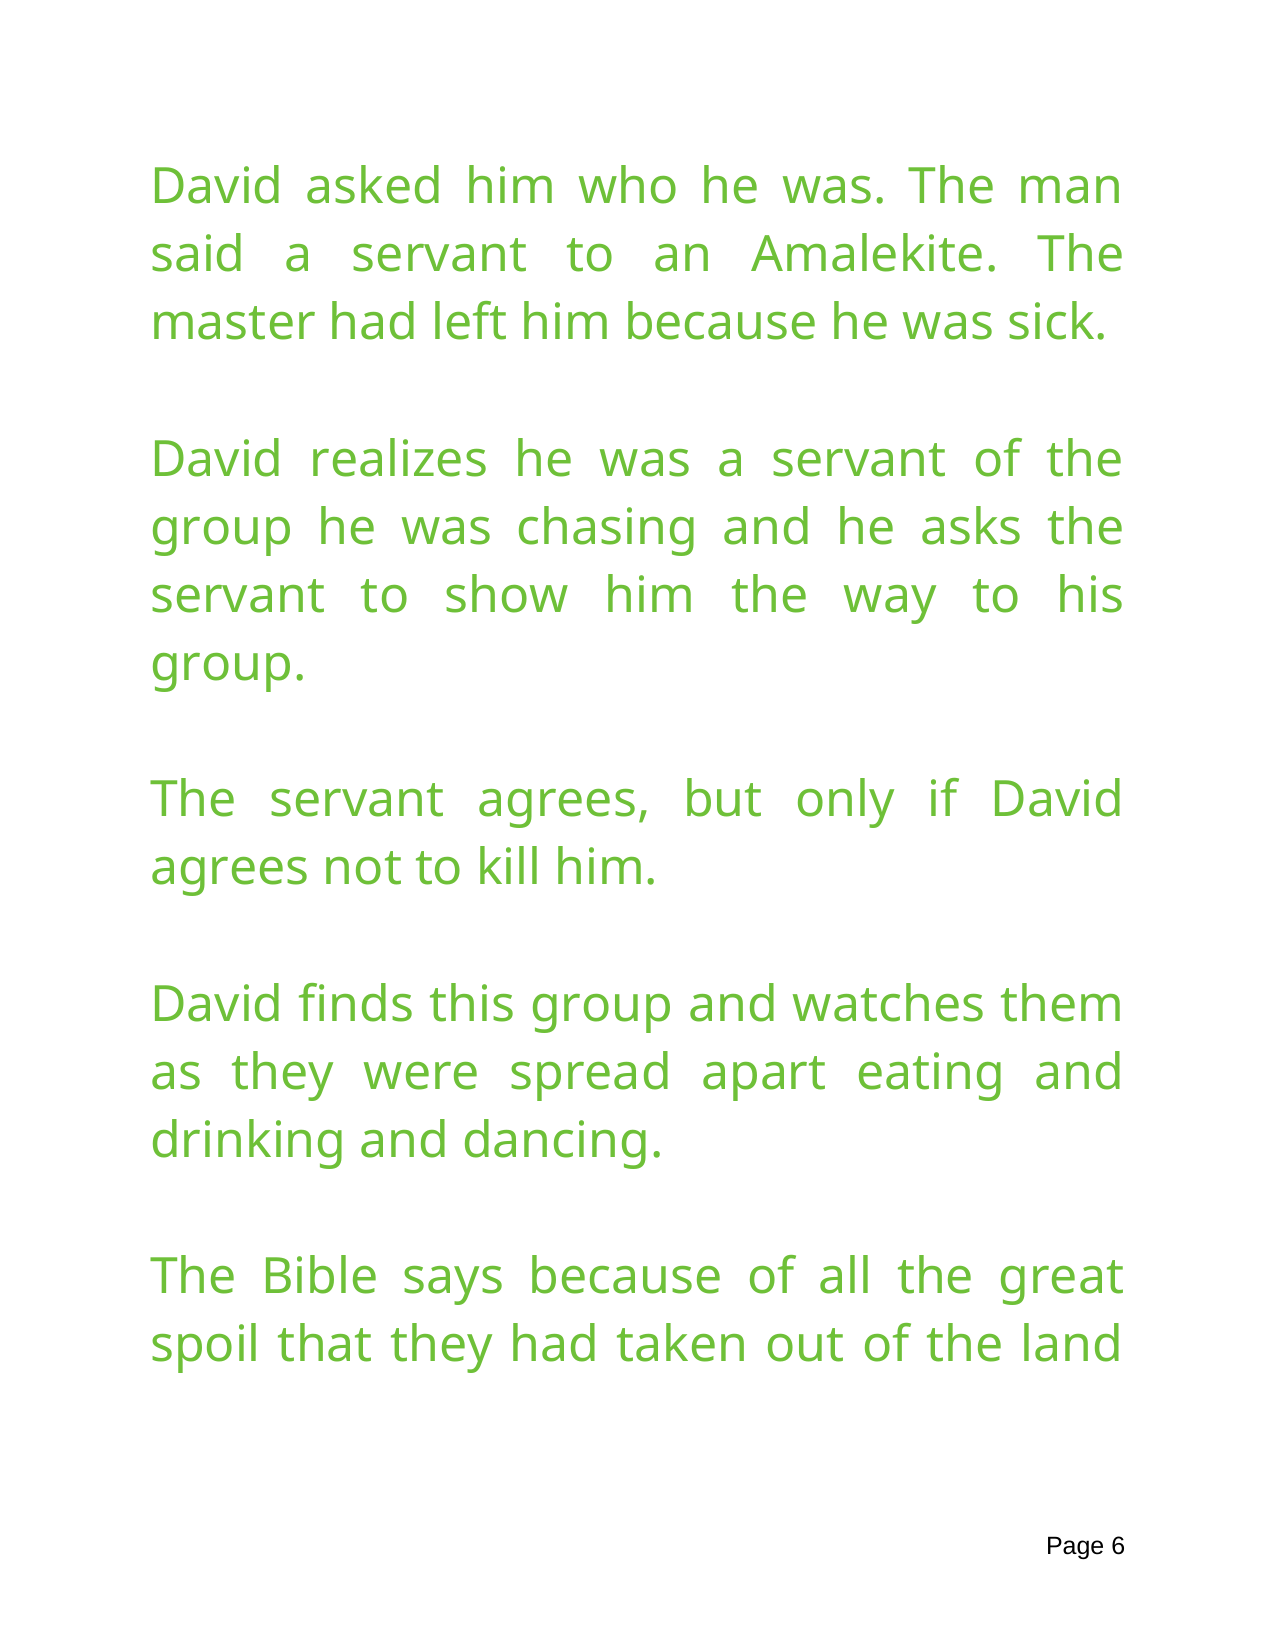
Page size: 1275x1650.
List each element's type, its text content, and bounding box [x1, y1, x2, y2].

text The servant agrees, but only if David agrees not to kill him. [150, 763, 1125, 899]
text David realizes he was a servant of the group he was chasing and he asks the servant to show him the way to his group. [150, 422, 1125, 695]
text David finds this group and watches them as they were spread apart eating and drinking and dancing. [150, 967, 1125, 1172]
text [150, 1240, 1125, 1376]
text David asked him who he was. The man said a servant to an Amalekite. The master had left him because he was sick. [150, 150, 1125, 354]
